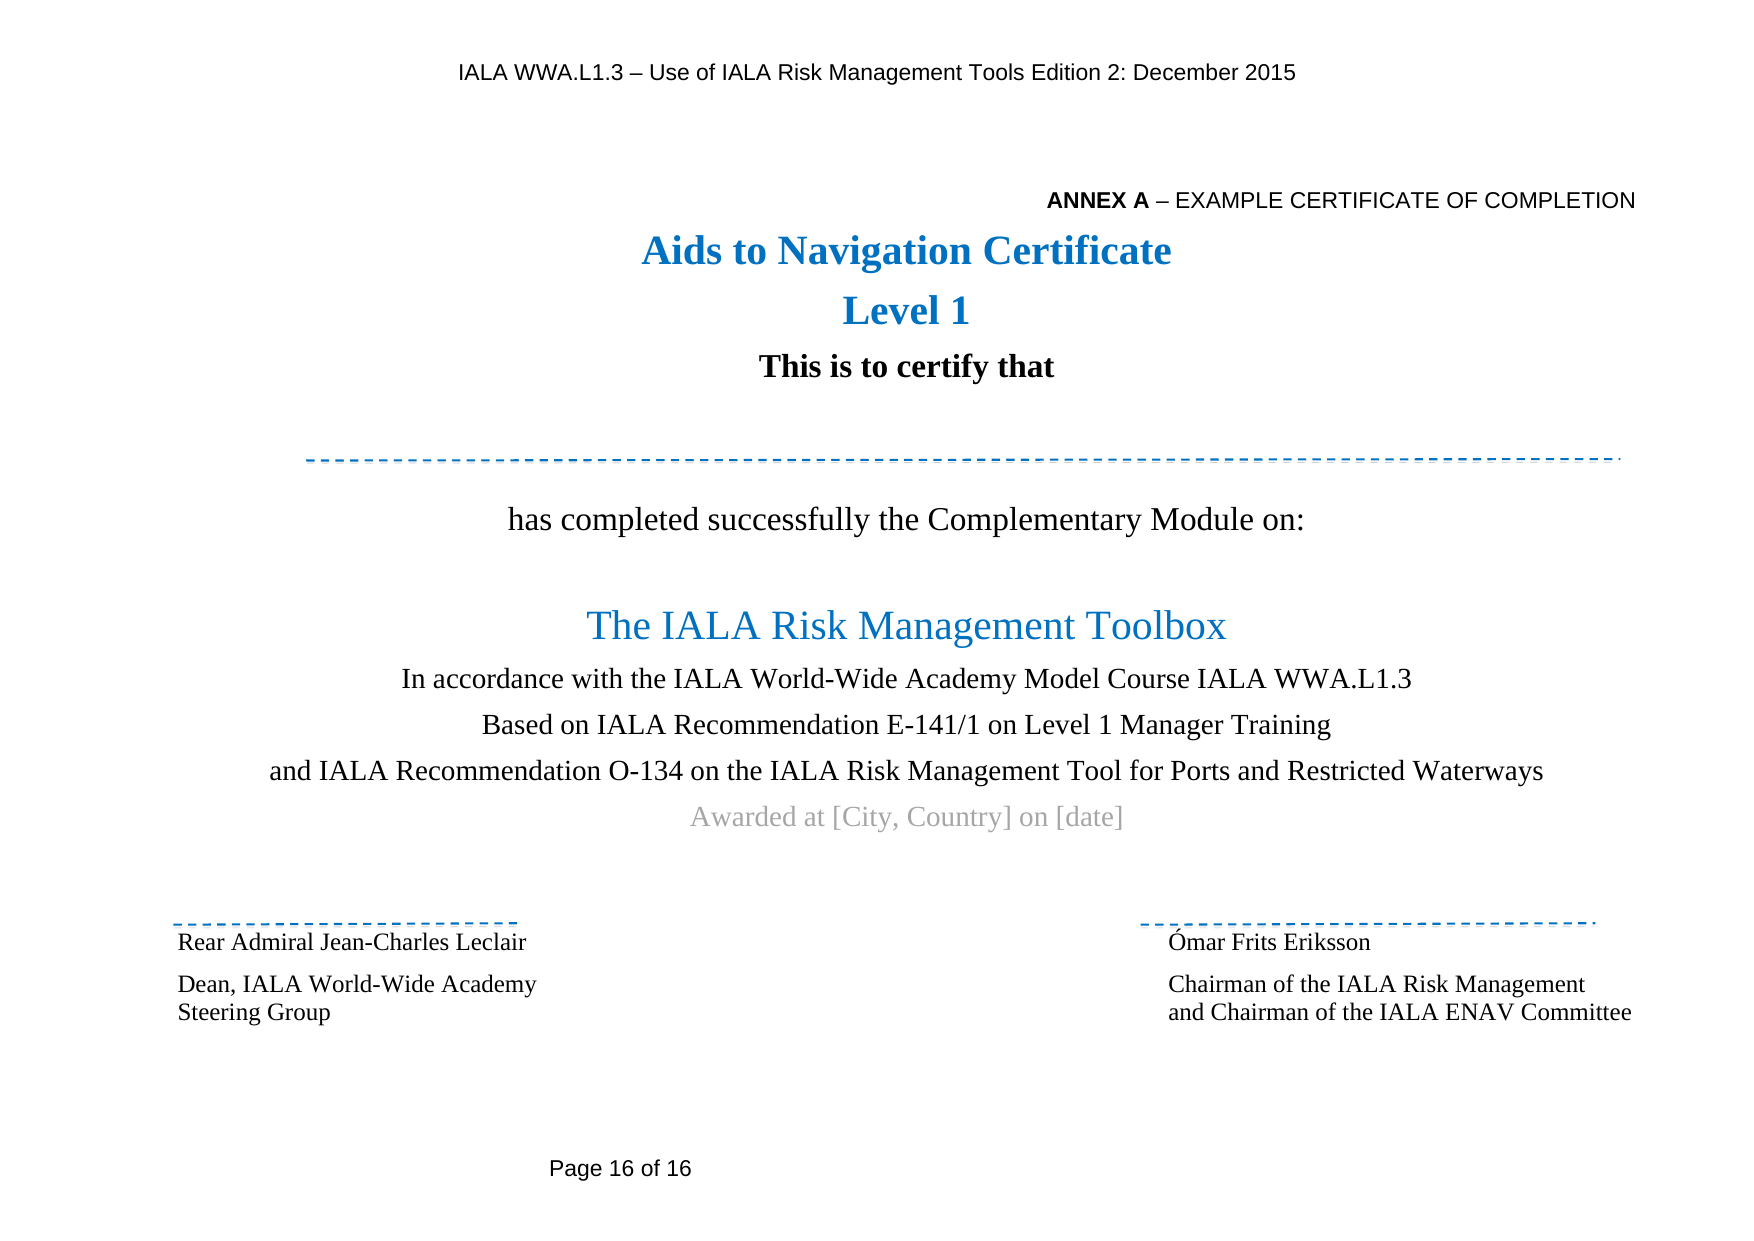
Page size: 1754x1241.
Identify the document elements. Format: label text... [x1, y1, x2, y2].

list Based on IALA Recommendation E-141/1 on Level 1 Manager Training [177, 707, 1636, 740]
list and IALA Recommendation O-134 on the IALA Risk Management Tool for Ports and Restricted Waterways [177, 753, 1636, 786]
list Dean, IALA World-Wide Academy Chairman of the IALA Risk Management Steering Group and Chairman of the IALA ENAV Committee [177, 969, 1636, 1026]
list Awarded at [City, Country] on [date] [177, 799, 1636, 832]
list This is to certify that [177, 346, 1636, 384]
list Rear Admiral Jean-Charles Leclair Ómar Frits Eriksson [177, 927, 1636, 956]
list Level 1 [177, 286, 1636, 334]
list ANNEX A – EXAMPLE CERTIFICATE OF COMPLETION [177, 187, 1636, 213]
list Aids to Navigation Certificate [177, 225, 1636, 273]
list In accordance with the IALA World-Wide Academy Model Course IALA WWA.L1.3 [177, 661, 1636, 694]
list has completed successfully the Complementary Module on: [177, 499, 1636, 537]
list The IALA Risk Management Toolbox [177, 600, 1636, 648]
